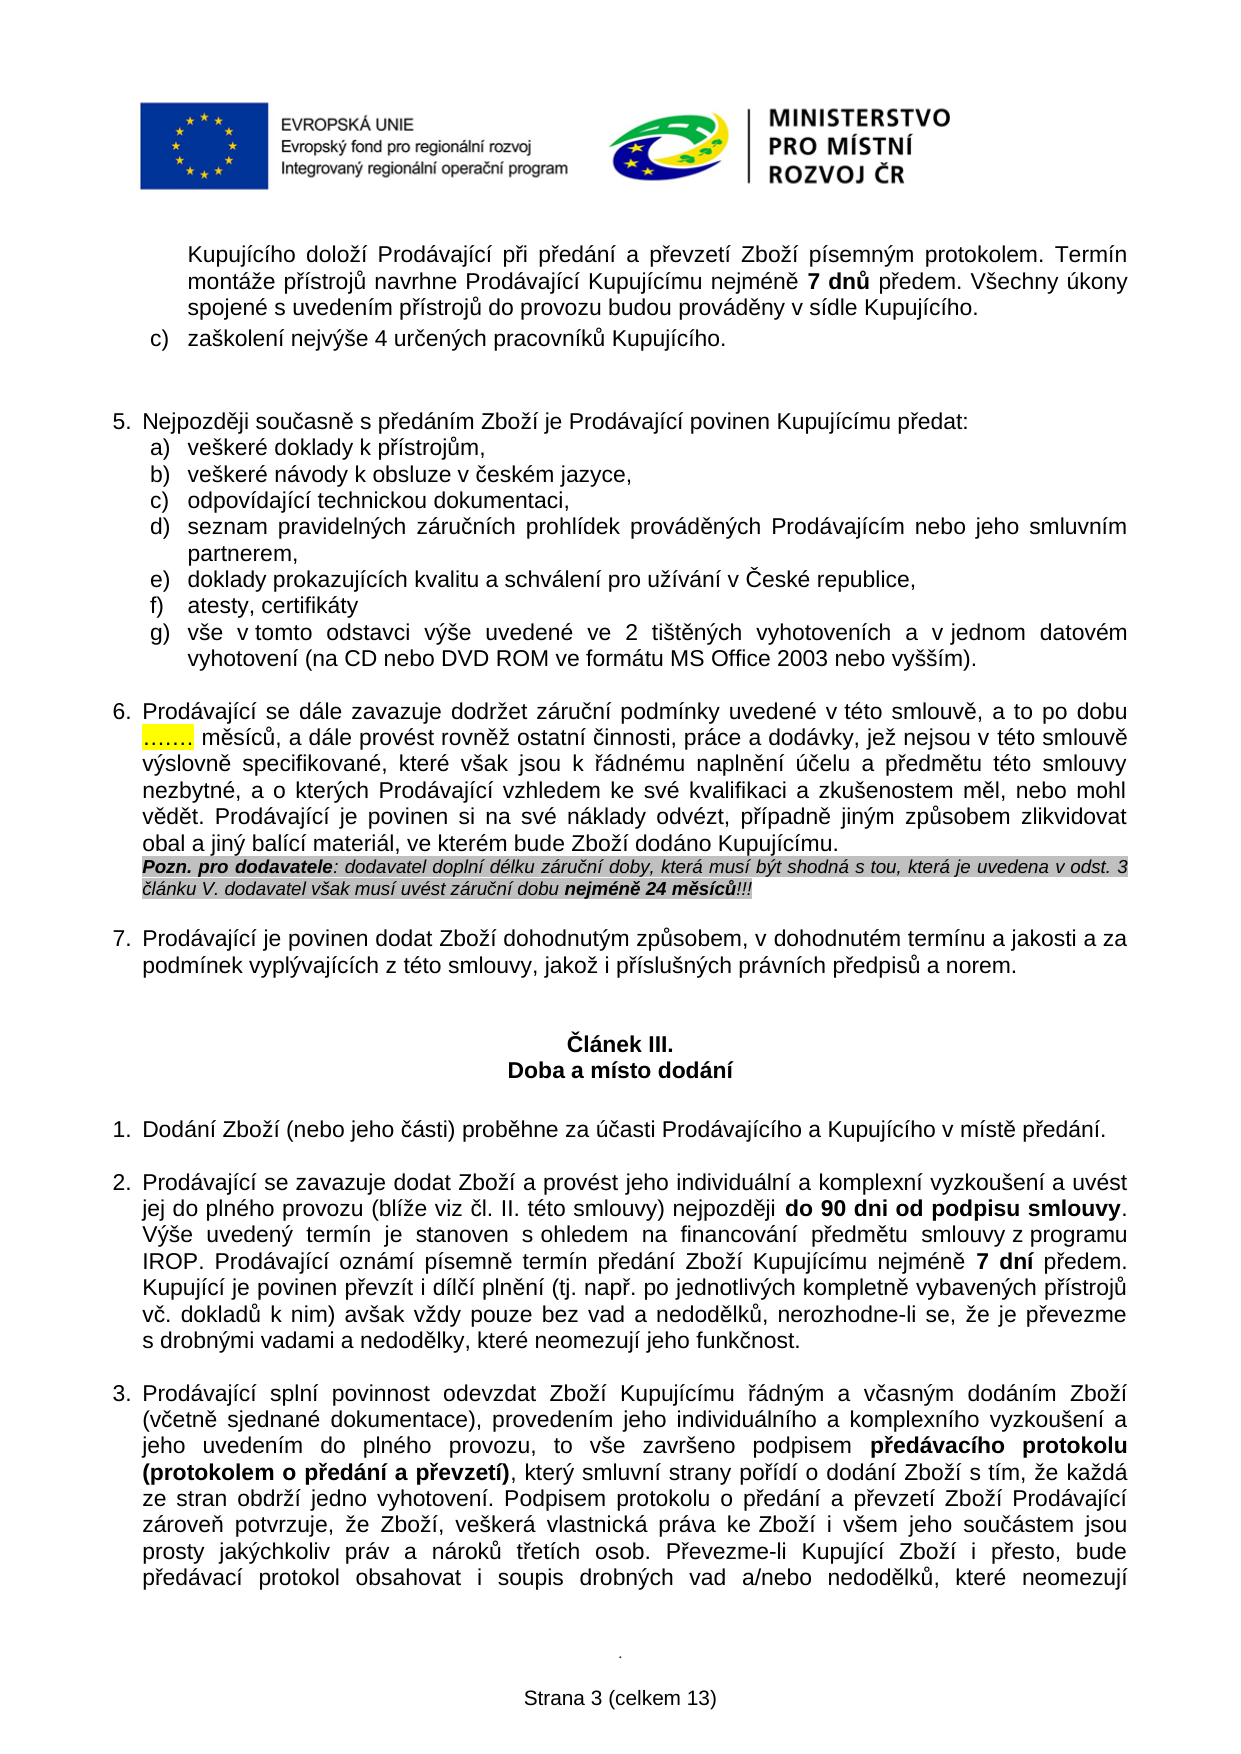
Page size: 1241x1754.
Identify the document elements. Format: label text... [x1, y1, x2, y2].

subtitle Pozn. pro dodavatele: dodavatel doplní délku záruční doby, která musí být shodná s tou, která je uvedena v odst. 3 článku V. dodavatel však musí uvést záruční dobu nejméně 24 měsíců!!! [142, 877, 1128, 899]
subtitle seznam pravidelných záručních prohlídek prováděných Prodávajícím nebo jeho smluvním partnerem, [150, 513, 1128, 566]
subtitle Prodávající je povinen dodat Zboží dohodnutým způsobem, v dohodnutém termínu a jakosti a za podmínek vyplývajících z této smlouvy, jakož i příslušných právních předpisů a norem. [112, 925, 1128, 978]
subtitle Nejpozději současně s předáním Zboží je Prodávající povinen Kupujícímu předat: [112, 408, 1128, 434]
list Dodání Zboží (nebo jeho části) proběhne za účasti Prodávajícího a Kupujícího v místě předání. [112, 1116, 1128, 1142]
subtitle atesty, certifikáty [150, 592, 1128, 619]
subtitle vše v tomto odstavci výše uvedené ve 2 tištěných vyhotoveních a v jednom datovém vyhotovení (na CD nebo DVD ROM ve formátu MS Office 2003 nebo vyšším). [150, 619, 1128, 671]
list Prodávající se zavazuje dodat Zboží a provést jeho individuální a komplexní vyzkoušení a uvést jej do plného provozu (blíže viz čl. II. této smlouvy) nejpozději do 90 dni od podpisu smlouvy. Výše uvedený termín je stanoven s ohledem na financování předmětu smlouvy z programu IROP. Prodávající oznámí písemně termín předání Zboží Kupujícímu nejméně 7 dní předem. Kupující je povinen převzít i dílčí plnění (tj. např. po jednotlivých kompletně vybavených přístrojů vč. dokladů k nim) avšak vždy pouze bez vad a nedodělků, nerozhodne-li se, že je převezme s drobnými vadami a nedodělky, které neomezují jeho funkčnost. [112, 1169, 1128, 1353]
subtitle Prodávající se dále zavazuje dodržet záruční podmínky uvedené v této smlouvě, a to po dobu ….… měsíců, a dále provést rovněž ostatní činnosti, práce a dodávky, jež nejsou v této smlouvě výslovně specifikované, které však jsou k řádnému naplnění účelu a předmětu této smlouvy nezbytné, a o kterých Prodávající vzhledem ke své kvalifikaci a zkušenostem měl, nebo mohl vědět. Prodávající je povinen si na své náklady odvézt, případně jiným způsobem zlikvidovat obal a jiný balící materiál, ve kterém bude Zboží dodáno Kupujícímu. [112, 698, 1128, 856]
subtitle veškeré návody k obsluze v českém jazyce, [150, 461, 1128, 487]
picture [112, 73, 978, 218]
list zaškolení nejvýše 4 určených pracovníků Kupujícího. [150, 324, 1128, 351]
subtitle odpovídající technickou dokumentaci, [150, 487, 1128, 513]
subtitle Doba a místo dodání [112, 1057, 1128, 1083]
subtitle Článek III. [112, 1031, 1128, 1057]
subtitle doklady prokazujících kvalitu a schválení pro užívání v České republice, [150, 566, 1128, 592]
subtitle veškeré doklady k přístrojům, [150, 434, 1128, 461]
